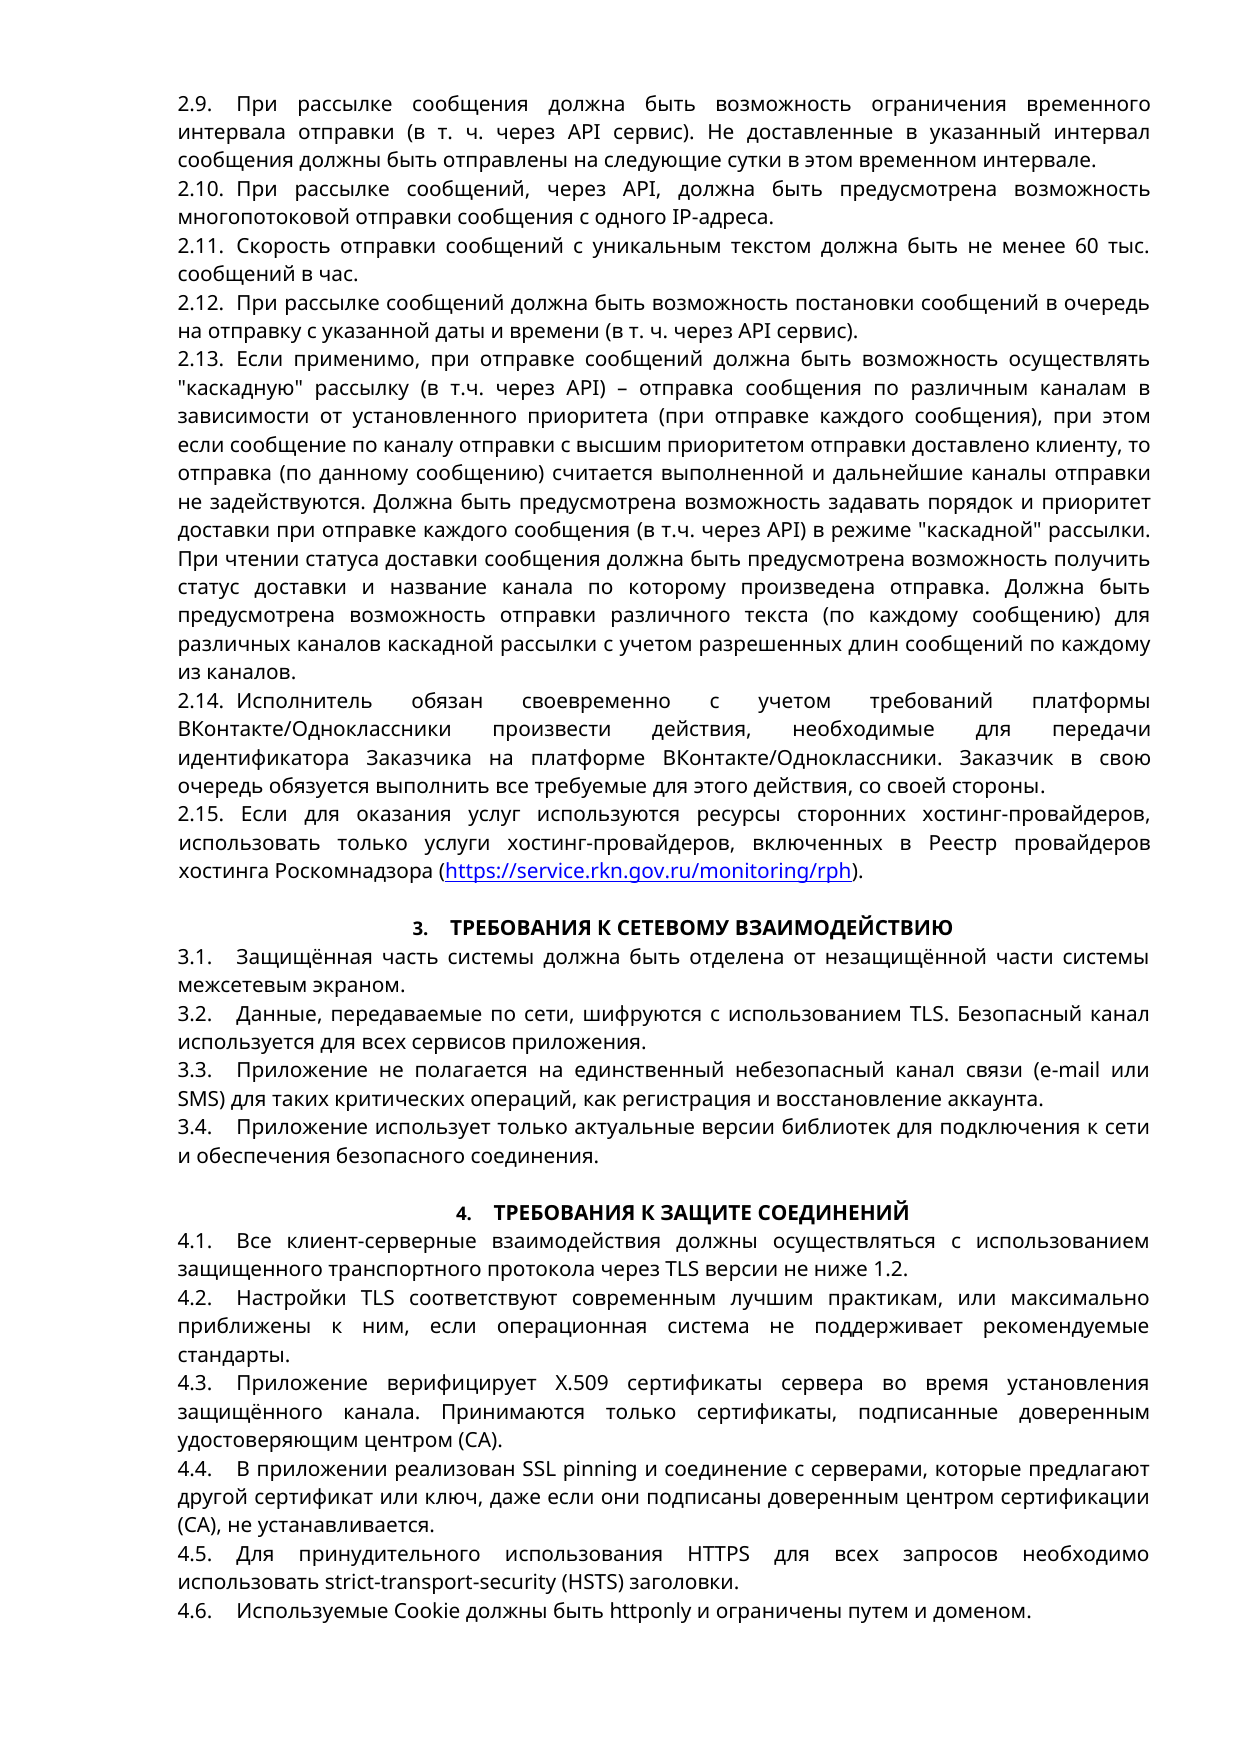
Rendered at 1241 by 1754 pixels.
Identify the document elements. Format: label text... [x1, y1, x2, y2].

list Приложение не полагается на единственный небезопасный канал связи (e-mail или SMS) для таких критических операций, как регистрация и восстановление аккаунта. [177, 1056, 1151, 1112]
list Защищённая часть системы должна быть отделена от незащищённой части системы межсетевым экраном. [177, 942, 1151, 999]
list Приложение верифицирует X.509 сертификаты сервера во время установления защищённого канала. Принимаются только сертификаты, подписанные доверенным удостоверяющим центром (CA). [177, 1368, 1151, 1454]
list Исполнитель обязан своевременно с учетом требований платформы ВКонтакте/Одноклассники произвести действия, необходимые для передачи идентификатора Заказчика на платформе ВКонтакте/Одноклассники. Заказчик в свою очередь обязуется выполнить все требуемые для этого действия, со своей стороны. [177, 686, 1152, 799]
list Настройки TLS соответствуют современным лучшим практикам, или максимально приближены к ним, если операционная система не поддерживает рекомендуемые стандарты. [177, 1283, 1151, 1368]
subtitle ТРЕБОВАНИЯ К СЕТЕВОМУ ВЗАИМОДЕЙСТВИЮ [214, 913, 1152, 942]
text 2.15. Если для оказания услуг используются ресурсы сторонних хостинг-провайдеров, использовать только услуги хостинг-провайдеров, включенных в Реестр провайдеров хостинга Роскомнадзора (https://service.rkn.gov.ru/monitoring/rph). [177, 799, 1152, 885]
list Скорость отправки сообщений с уникальным текстом должна быть не менее 60 тыс. сообщений в час. [177, 231, 1152, 288]
list Для принудительного использования HTTPS для всех запросов необходимо использовать strict-transport-security (HSTS) заголовки. [177, 1539, 1151, 1596]
list Если применимо, при отправке сообщений должна быть возможность осуществлять "каскадную" рассылку (в т.ч. через API) – отправка сообщения по различным каналам в зависимости от установленного приоритета (при отправке каждого сообщения), при этом если сообщение по каналу отправки с высшим приоритетом отправки доставлено клиенту, то отправка (по данному сообщению) считается выполненной и дальнейшие каналы отправки не задействуются. Должна быть предусмотрена возможность задавать порядок и приоритет доставки при отправке каждого сообщения (в т.ч. через API) в режиме "каскадной" рассылки. При чтении статуса доставки сообщения должна быть предусмотрена возможность получить статус доставки и название канала по которому произведена отправка. Должна быть предусмотрена возможность отправки различного текста (по каждому сообщению) для различных каналов каскадной рассылки с учетом разрешенных длин сообщений по каждому из каналов. [177, 344, 1152, 686]
subtitle ТРЕБОВАНИЯ К ЗАЩИТЕ СОЕДИНЕНИЙ [214, 1198, 1152, 1226]
list При рассылке сообщений должна быть возможность постановки сообщений в очередь на отправку с указанной даты и времени (в т. ч. через API сервис). [177, 288, 1152, 344]
list Используемые Cookie должны быть httponly и ограничены путем и доменом. [177, 1596, 1151, 1624]
list Все клиент-серверные взаимодействия должны осуществляться с использованием защищенного транспортного протокола через TLS версии не ниже 1.2. [177, 1226, 1151, 1283]
list При рассылке сообщения должна быть возможность ограничения временного интервала отправки (в т. ч. через API сервис). Не доставленные в указанный интервал сообщения должны быть отправлены на следующие сутки в этом временном интервале. [177, 89, 1152, 174]
list Данные, передаваемые по сети, шифруются с использованием TLS. Безопасный канал используется для всех сервисов приложения. [177, 999, 1151, 1056]
list Приложение использует только актуальные версии библиотек для подключения к сети и обеспечения безопасного соединения. [177, 1112, 1151, 1169]
list В приложении реализован SSL pinning и соединение с серверами, которые предлагают другой сертификат или ключ, даже если они подписаны доверенным центром сертификации (CA), не устанавливается. [177, 1454, 1151, 1539]
list При рассылке сообщений, через API, должна быть предусмотрена возможность многопотоковой отправки сообщения с одного IP-адреса. [177, 174, 1152, 231]
